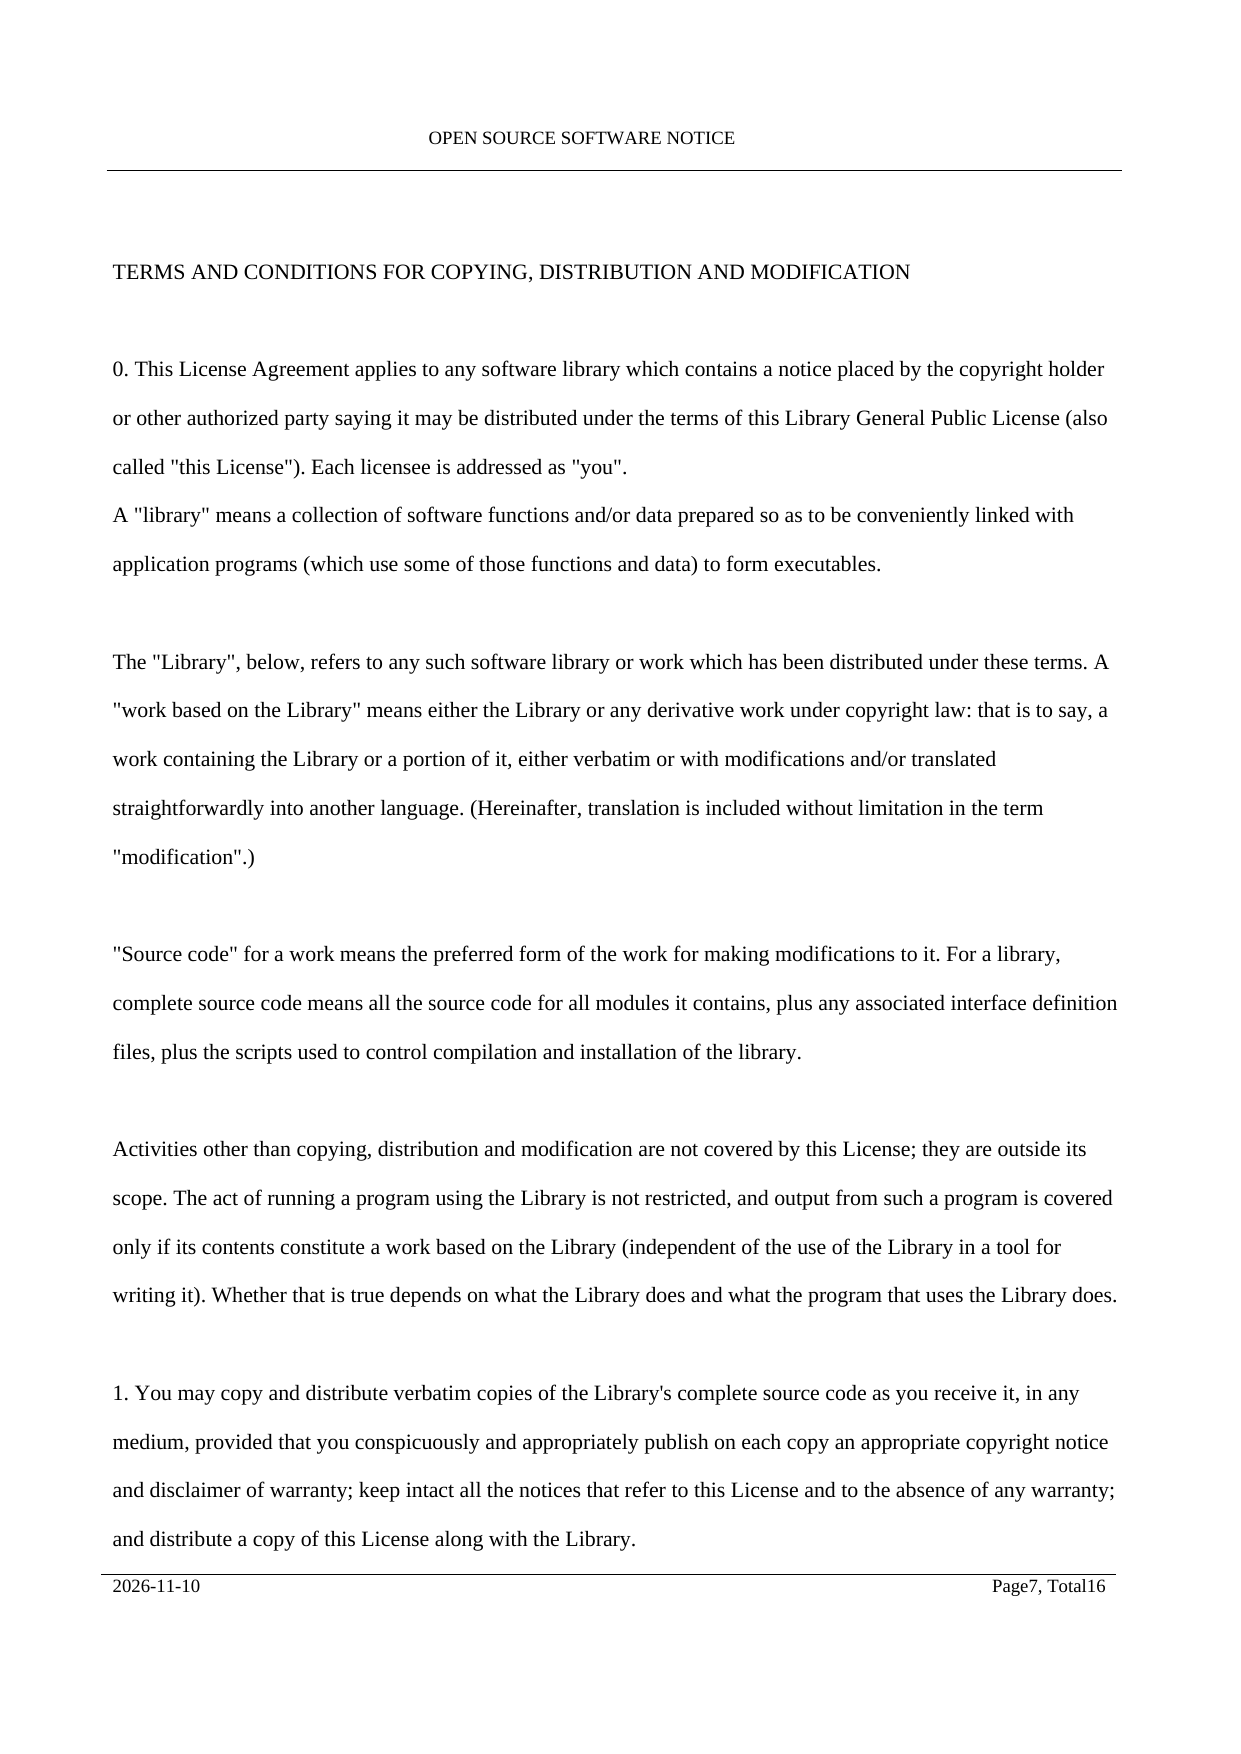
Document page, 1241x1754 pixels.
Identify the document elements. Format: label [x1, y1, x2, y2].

text [112, 206, 1128, 1555]
